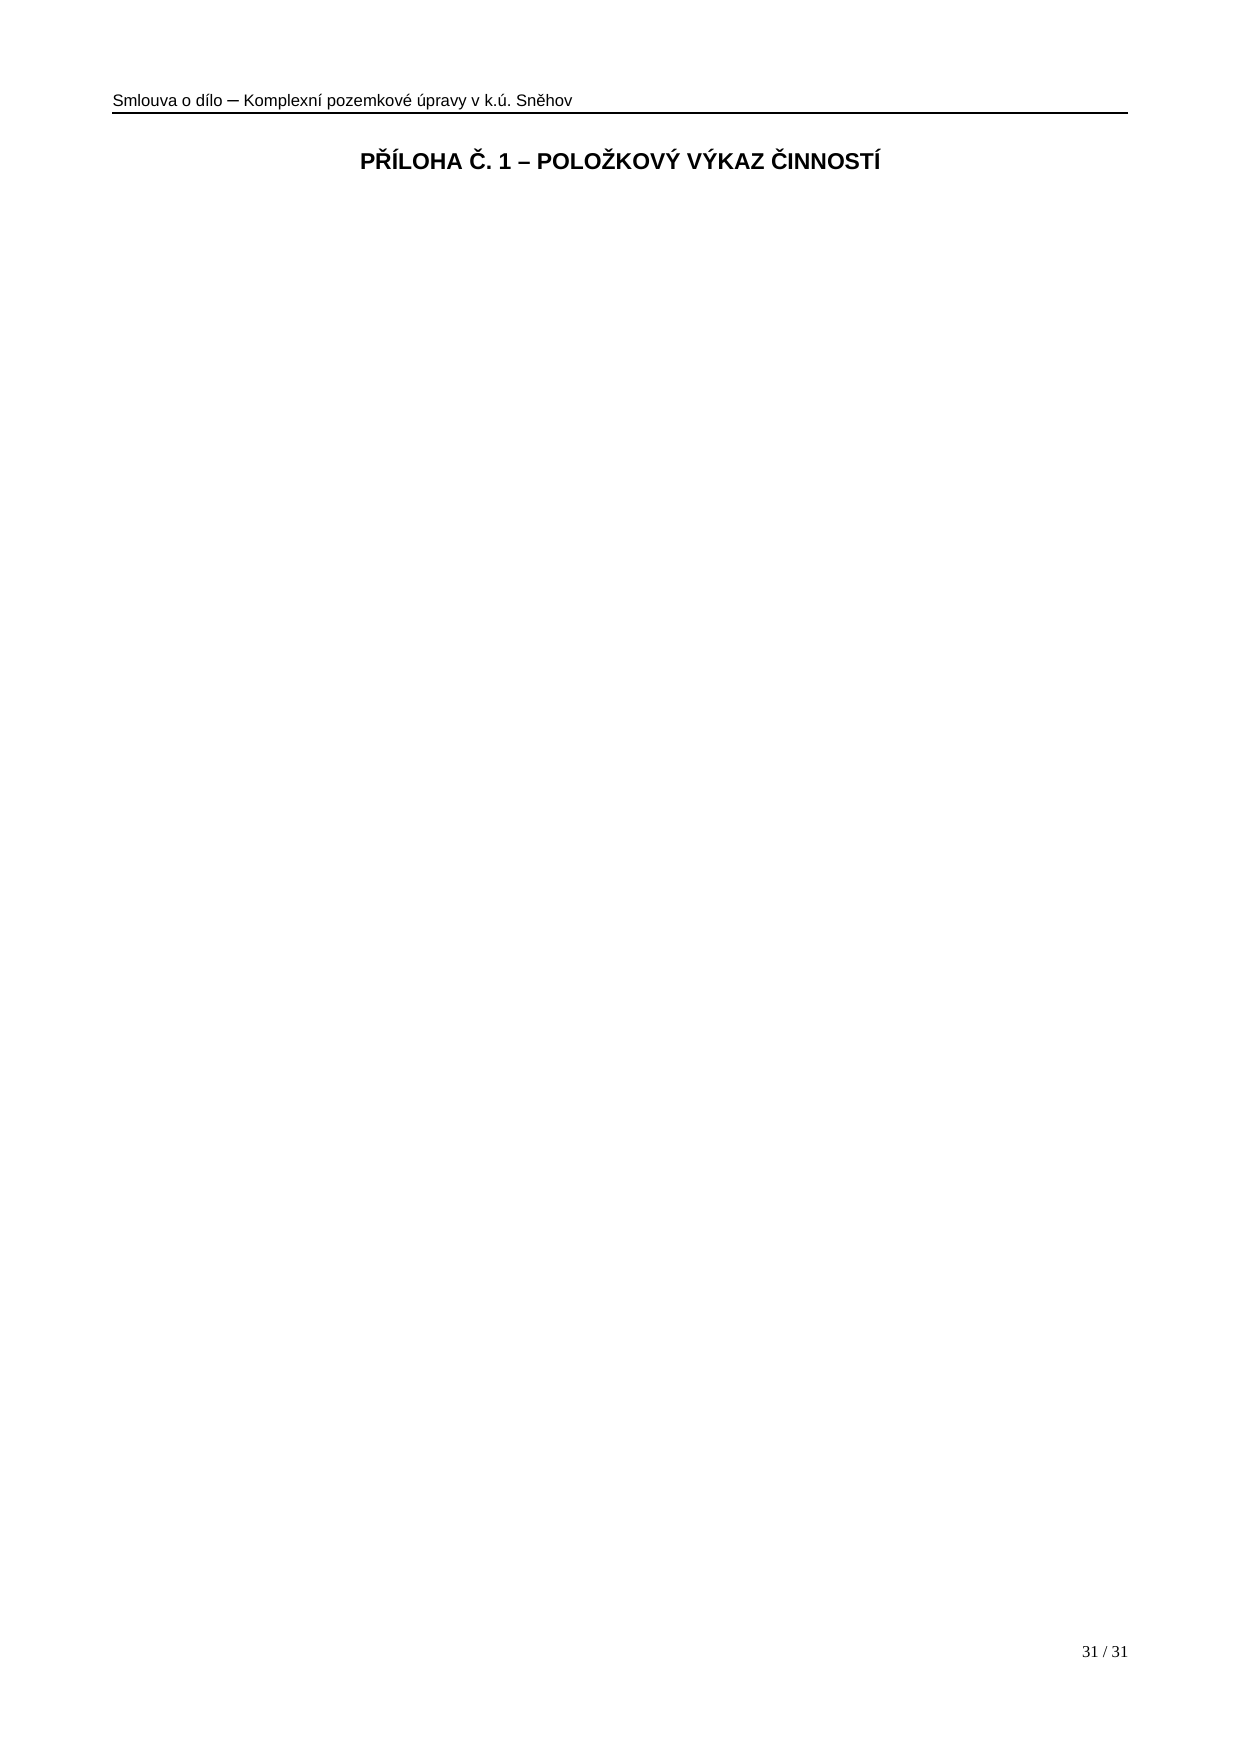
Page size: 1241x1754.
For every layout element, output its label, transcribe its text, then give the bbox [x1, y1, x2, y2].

text Příloha č. 1 – Položkový výkaz Činností [112, 148, 1128, 174]
